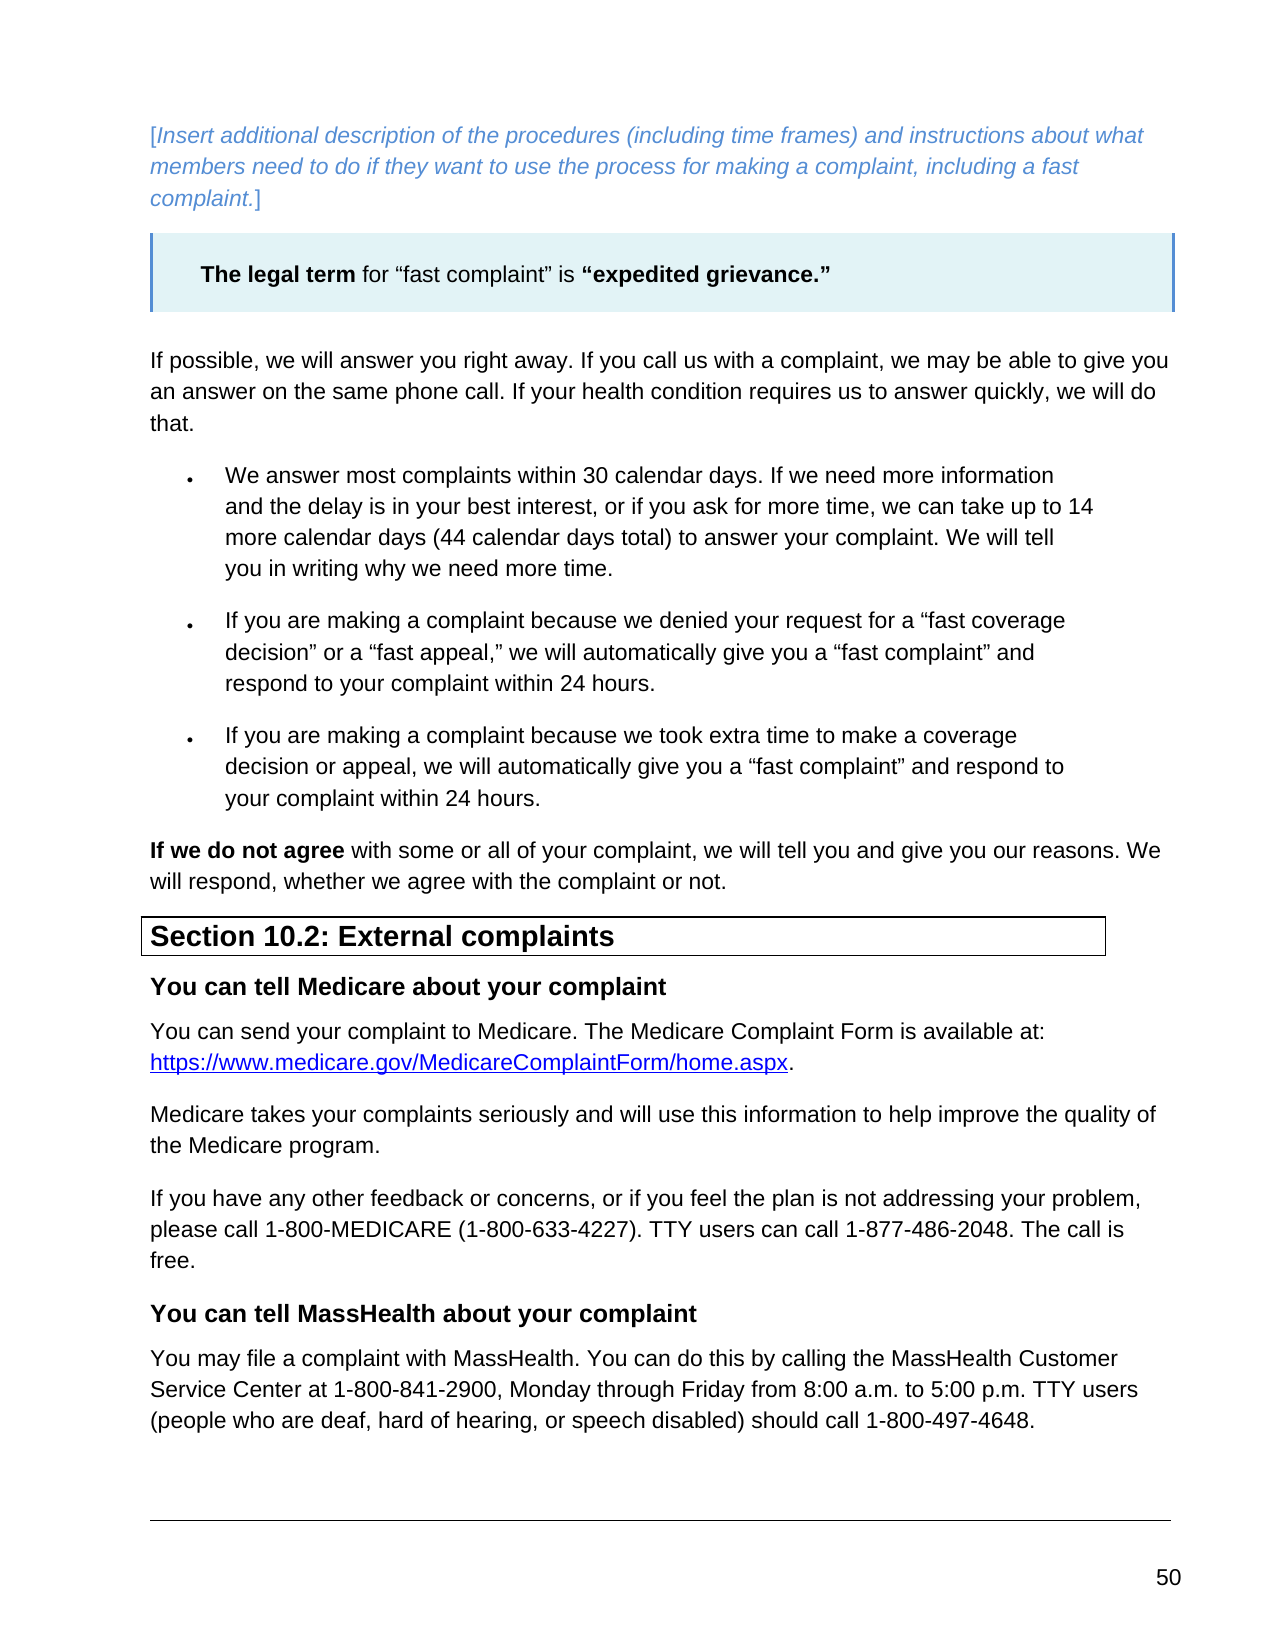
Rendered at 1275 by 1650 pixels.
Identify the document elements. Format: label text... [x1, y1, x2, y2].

subtitle You can tell MassHealth about your complaint [150, 1296, 1096, 1329]
subtitle You can tell Medicare about your complaint [150, 968, 1096, 1002]
text If you have any other feedback or concerns, or if you feel the plan is not addressing your problem, please call 1-800-MEDICARE (1-800-633-4227). TTY users can call 1-877-486-2048. The call is free. [150, 1181, 1171, 1275]
list If we do not agree with some or all of your complaint, we will tell you and give you our reasons. We will respond, whether we agree with the complaint or not. [150, 833, 1171, 896]
list If you are making a complaint because we denied your request for a “fast coverage decision” or a “fast appeal,” we will automatically give you a “fast complaint” and respond to your complaint within 24 hours. [187, 604, 1096, 698]
subtitle Section 10.2: External complaints [142, 918, 1105, 955]
text Medicare takes your complaints seriously and will use this information to help improve the quality of the Medicare program. [150, 1098, 1171, 1160]
table_header The legal term for “fast complaint” is “expedited grievance.” [153, 236, 1172, 309]
text You may file a complaint with MassHealth. You can do this by calling the MassHealth Customer Service Center at 1-800-841-2900, Monday through Friday from 8:00 a.m. to 5:00 p.m. TTY users (people who are deaf, hard of hearing, or speech disabled) should call 1-800-497-4648. [150, 1341, 1171, 1435]
text You can send your complaint to Medicare. The Medicare Complaint Form is available at: https://www.medicare.gov/MedicareComplaintForm/home.aspx. [150, 1014, 1171, 1077]
list If you are making a complaint because we took extra time to make a coverage decision or appeal, we will automatically give you a “fast complaint” and respond to your complaint within 24 hours. [187, 718, 1096, 812]
list We answer most complaints within 30 calendar days. If we need more information and the delay is in your best interest, or if you ask for more time, we can take up to 14 more calendar days (44 calendar days total) to answer your complaint. We will tell you in writing why we need more time. [187, 458, 1096, 583]
text If possible, we will answer you right away. If you call us with a complaint, we may be able to give you an answer on the same phone call. If your health condition requires us to answer quickly, we will do that. [150, 343, 1171, 437]
list [Insert additional description of the procedures (including time frames) and instructions about what members need to do if they want to use the process for making a complaint, including a fast complaint.] [150, 118, 1171, 212]
